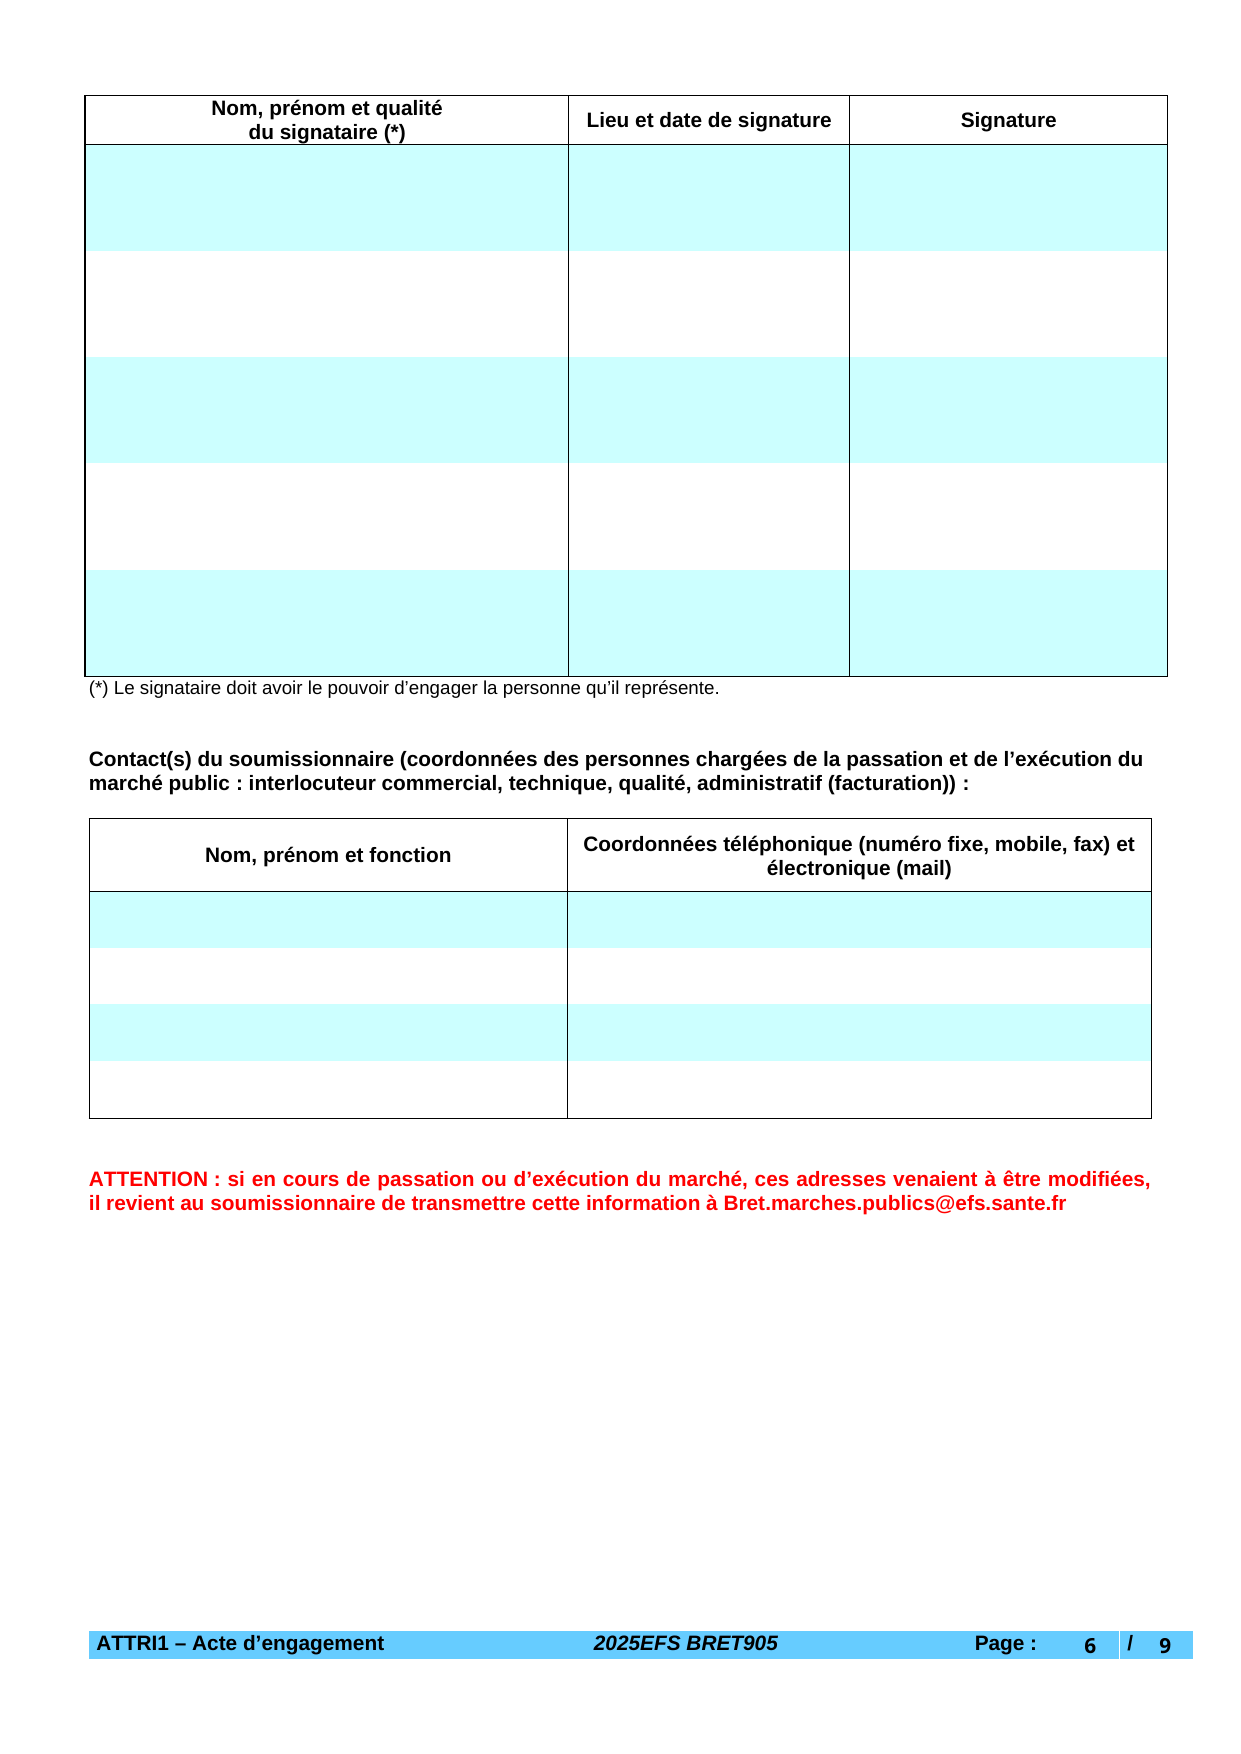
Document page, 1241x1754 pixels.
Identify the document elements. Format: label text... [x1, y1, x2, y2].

table_cell [568, 1061, 1151, 1117]
table_header Signature [850, 96, 1167, 144]
table_cell [86, 145, 568, 251]
table_header Lieu et date de signature [569, 96, 849, 144]
text ATTENTION : si en cours de passation ou d’exécution du marché, ces adresses venaient à être modifiées, il revient au soumissionnaire de transmettre cette information à Bret.marches.publics@efs.sante.fr [89, 1166, 1152, 1214]
table_cell [568, 1004, 1151, 1061]
table_cell [90, 1004, 567, 1061]
table_header Nom, prénom et fonction [90, 819, 567, 891]
text (*) Le signataire doit avoir le pouvoir d’engager la personne qu’il représente. [89, 677, 1152, 698]
table_cell [90, 892, 567, 948]
table_cell [569, 251, 849, 357]
table_cell [86, 251, 568, 357]
table_cell [569, 463, 849, 569]
table_cell [569, 145, 849, 251]
table_cell [569, 570, 849, 676]
table_cell [86, 570, 568, 676]
table_cell [568, 892, 1151, 948]
table_cell [569, 357, 849, 463]
table_cell [850, 463, 1167, 569]
table_cell [850, 357, 1167, 463]
table_cell [90, 948, 567, 1004]
table_cell [86, 357, 568, 463]
table_header Coordonnées téléphonique (numéro fixe, mobile, fax) et électronique (mail) [568, 819, 1151, 891]
text Contact(s) du soumissionnaire (coordonnées des personnes chargées de la passation et de l’exécution du marché public : interlocuteur commercial, technique, qualité, administratif (facturation)) : [89, 746, 1152, 794]
table_cell [850, 570, 1167, 676]
table_cell [850, 251, 1167, 357]
table_header Nom, prénom et qualité du signataire (*) [86, 96, 568, 144]
table_cell [568, 948, 1151, 1004]
table_cell [850, 145, 1167, 251]
table_cell [86, 463, 568, 569]
table_cell [90, 1061, 567, 1117]
